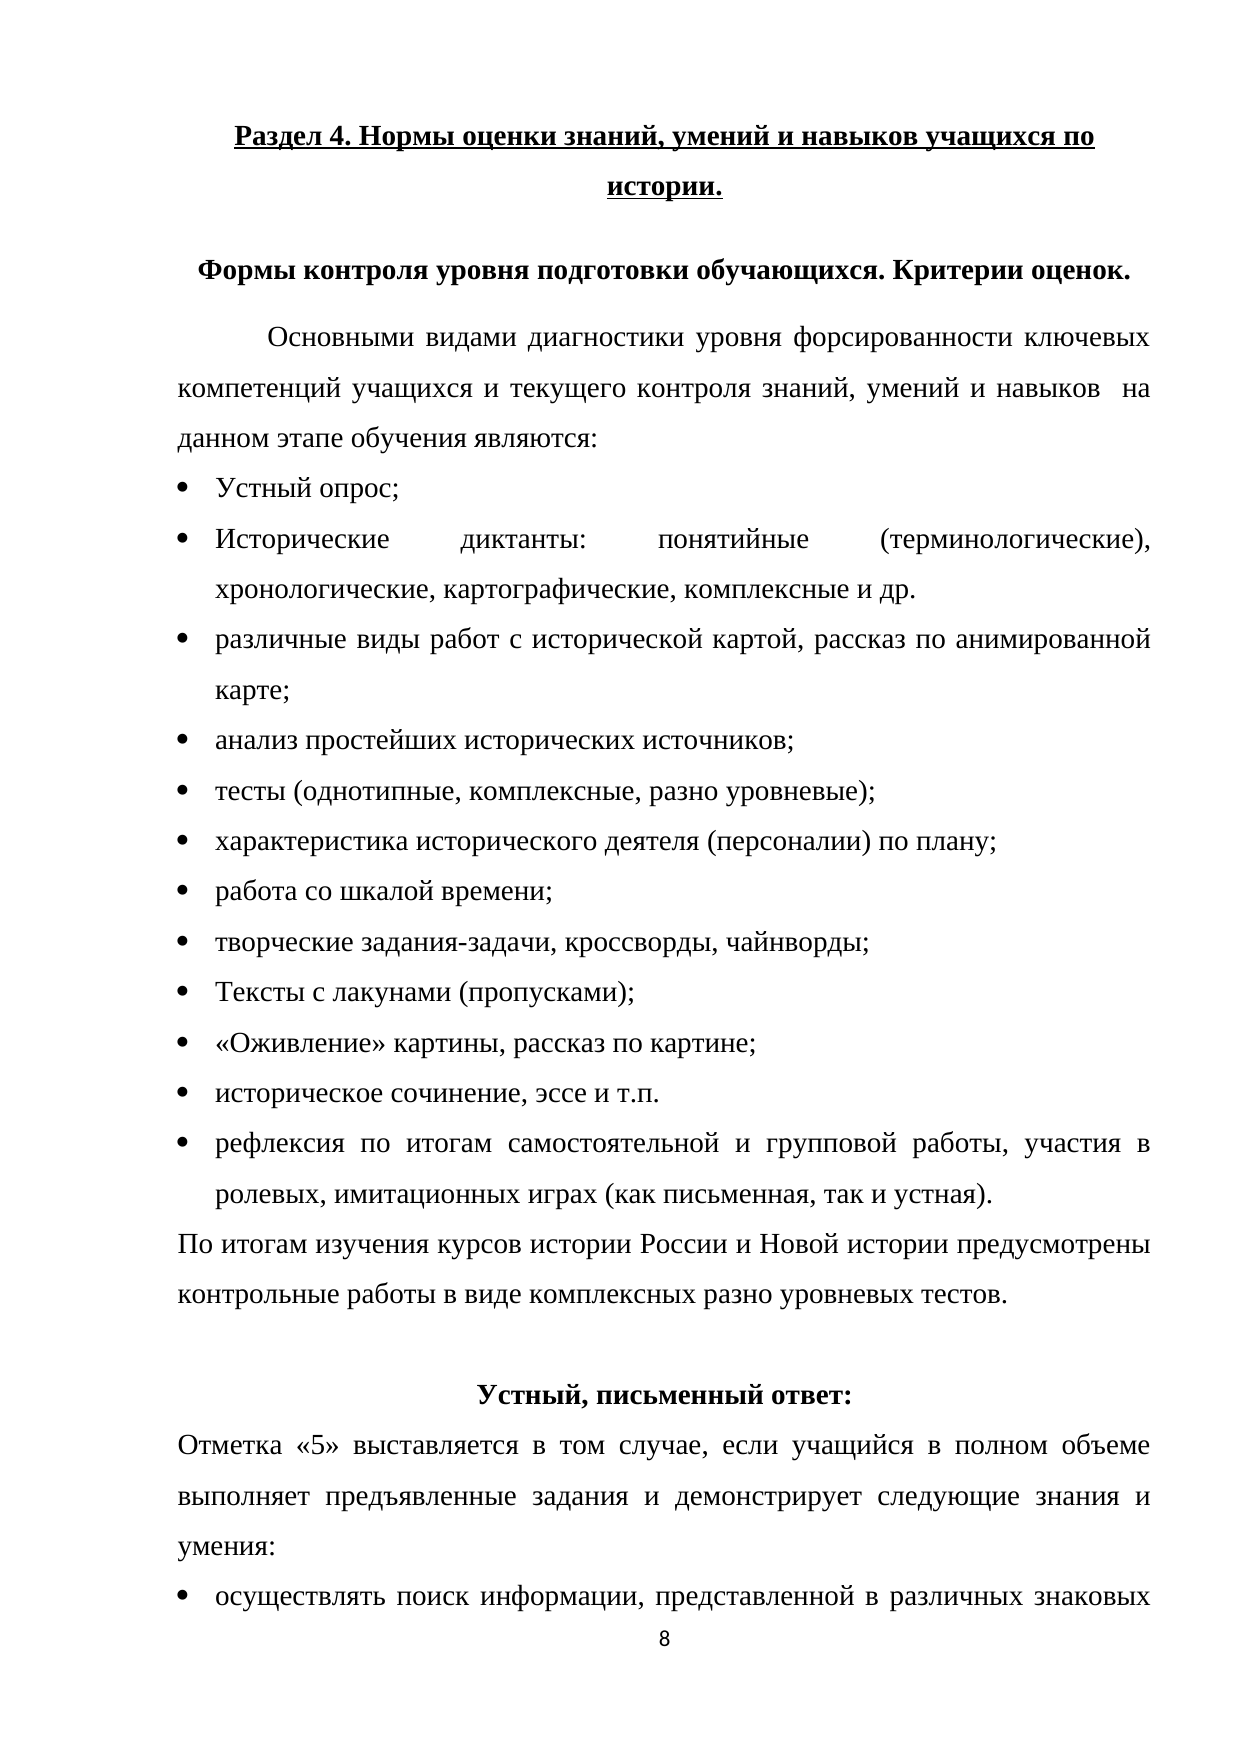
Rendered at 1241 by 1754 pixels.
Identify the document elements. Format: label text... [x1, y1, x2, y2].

list различные виды работ с исторической картой, рассказ по анимированной карте; [177, 621, 1152, 705]
list Тексты с лакунами (пропусками); [177, 974, 1152, 1008]
list характеристика исторического деятеля (персоналии) по плану; [177, 823, 1152, 857]
list Устный опрос; [177, 470, 1152, 504]
list творческие задания-задачи, кроссворды, чайнворды; [177, 924, 1152, 957]
list тесты (однотипные, комплексные, разно уровневые); [177, 773, 1152, 806]
list Исторические диктанты: понятийные (терминологические), хронологические, картографические, комплексные и др. [177, 521, 1152, 605]
text Отметка «5» выставляется в том случае, если учащийся в полном объеме выполняет предъявленные задания и демонстрирует следующие знания и умения: [177, 1427, 1152, 1562]
text Формы контроля уровня подготовки обучающихся. Критерии оценок. [177, 252, 1152, 286]
text Устный, письменный ответ: [177, 1377, 1152, 1411]
text Основными видами диагностики уровня форсированности ключевых компетенций учащихся и текущего контроля знаний, умений и навыков на данном этапе обучения являются: [177, 319, 1152, 453]
list историческое сочинение, эссе и т.п. [177, 1075, 1152, 1109]
text По итогам изучения курсов истории России и Новой истории предусмотрены контрольные работы в виде комплексных разно уровневых тестов. [177, 1226, 1152, 1310]
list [177, 1578, 1152, 1612]
list анализ простейших исторических источников; [177, 722, 1152, 756]
list рефлексия по итогам самостоятельной и групповой работы, участия в ролевых, имитационных играх (как письменная, так и устная). [177, 1126, 1152, 1209]
list «Оживление» картины, рассказ по картине; [177, 1025, 1152, 1058]
list работа со шкалой времени; [177, 873, 1152, 907]
text Раздел 4. Нормы оценки знаний, умений и навыков учащихся по истории. [177, 118, 1152, 202]
